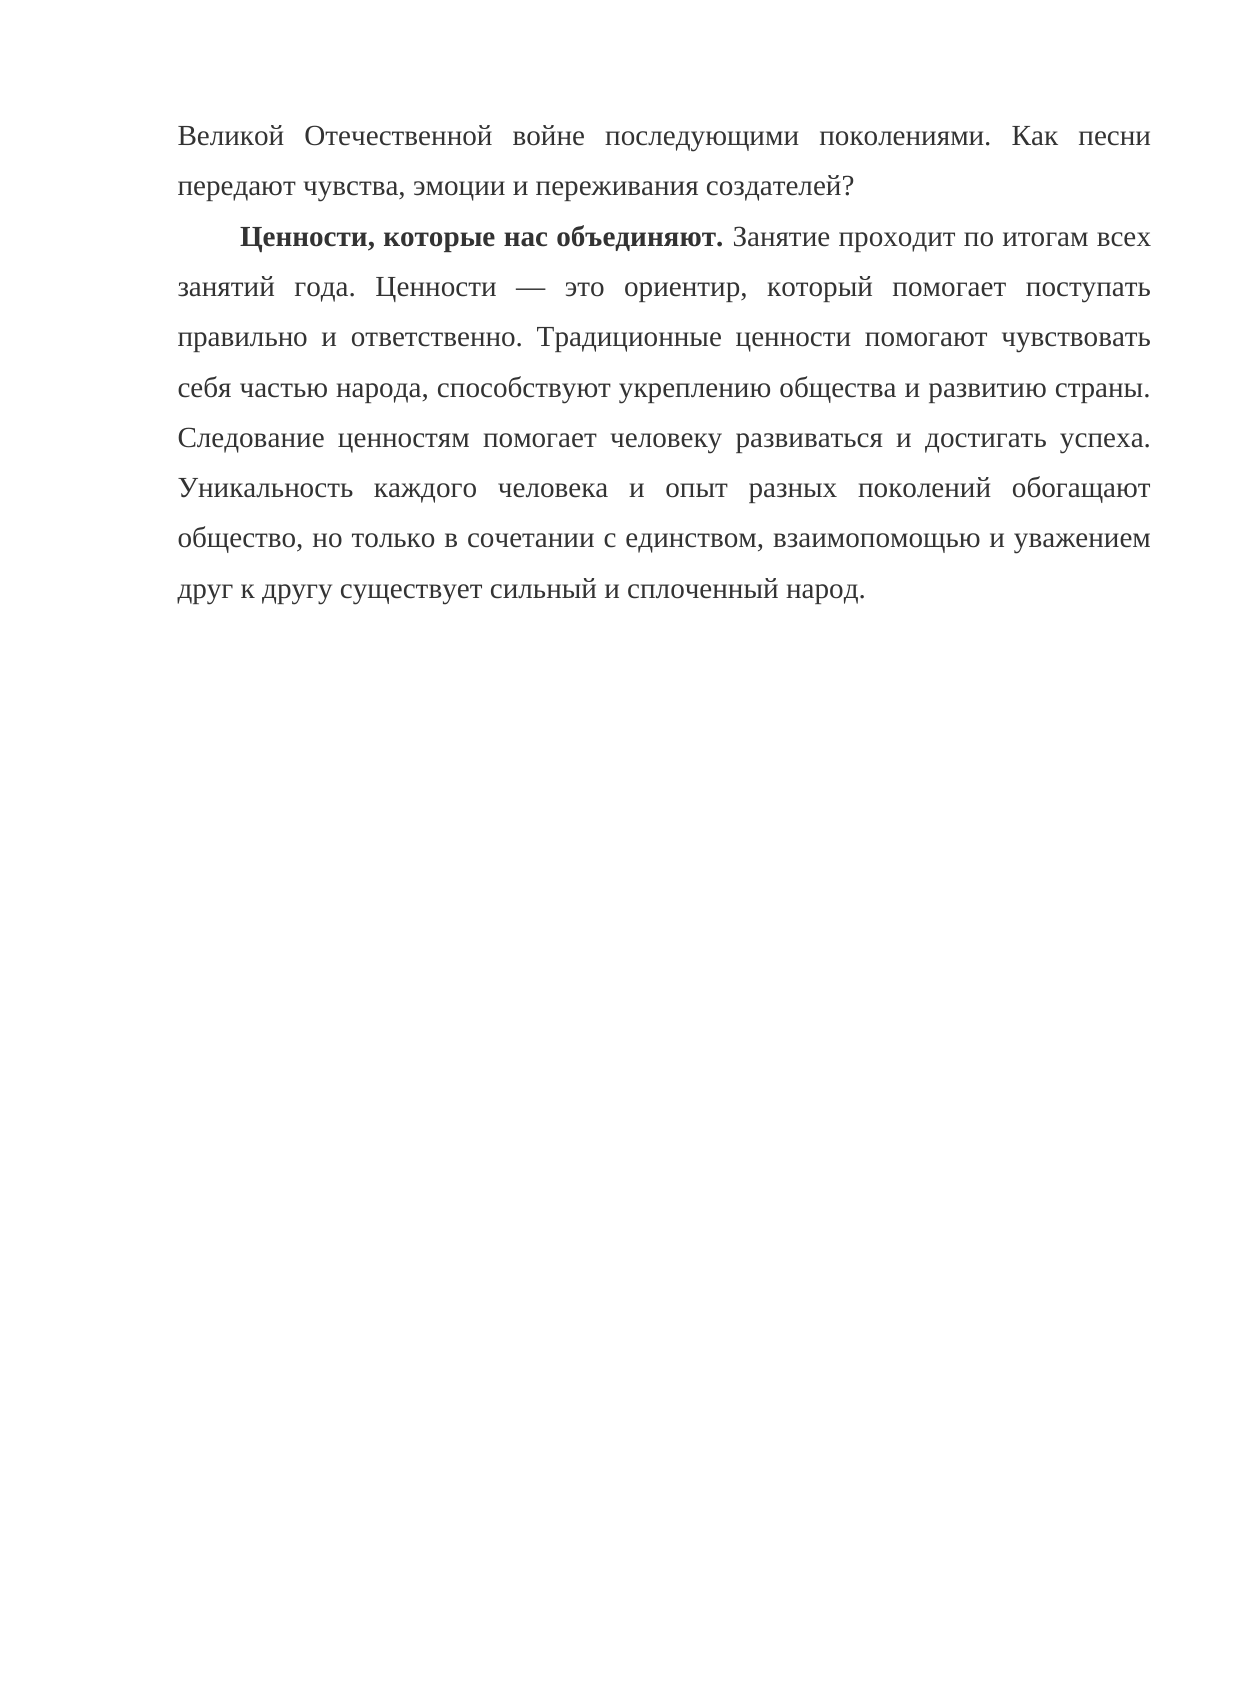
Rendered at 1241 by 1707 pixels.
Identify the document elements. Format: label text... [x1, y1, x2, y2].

text Ценности, которые нас объединяют. Занятие проходит по итогам всех занятий года. Ценности — это ориентир, который помогает поступать правильно и ответственно. Традиционные ценности помогают чувствовать себя частью народа, способствуют укреплению общества и развитию страны. Следование ценностям помогает человеку развиваться и достигать успеха. Уникальность каждого человека и опыт разных поколений обогащают общество, но только в сочетании с единством, взаимопомощью и уважением друг к другу существует сильный и сплоченный народ. [177, 219, 1152, 604]
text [177, 118, 1152, 202]
